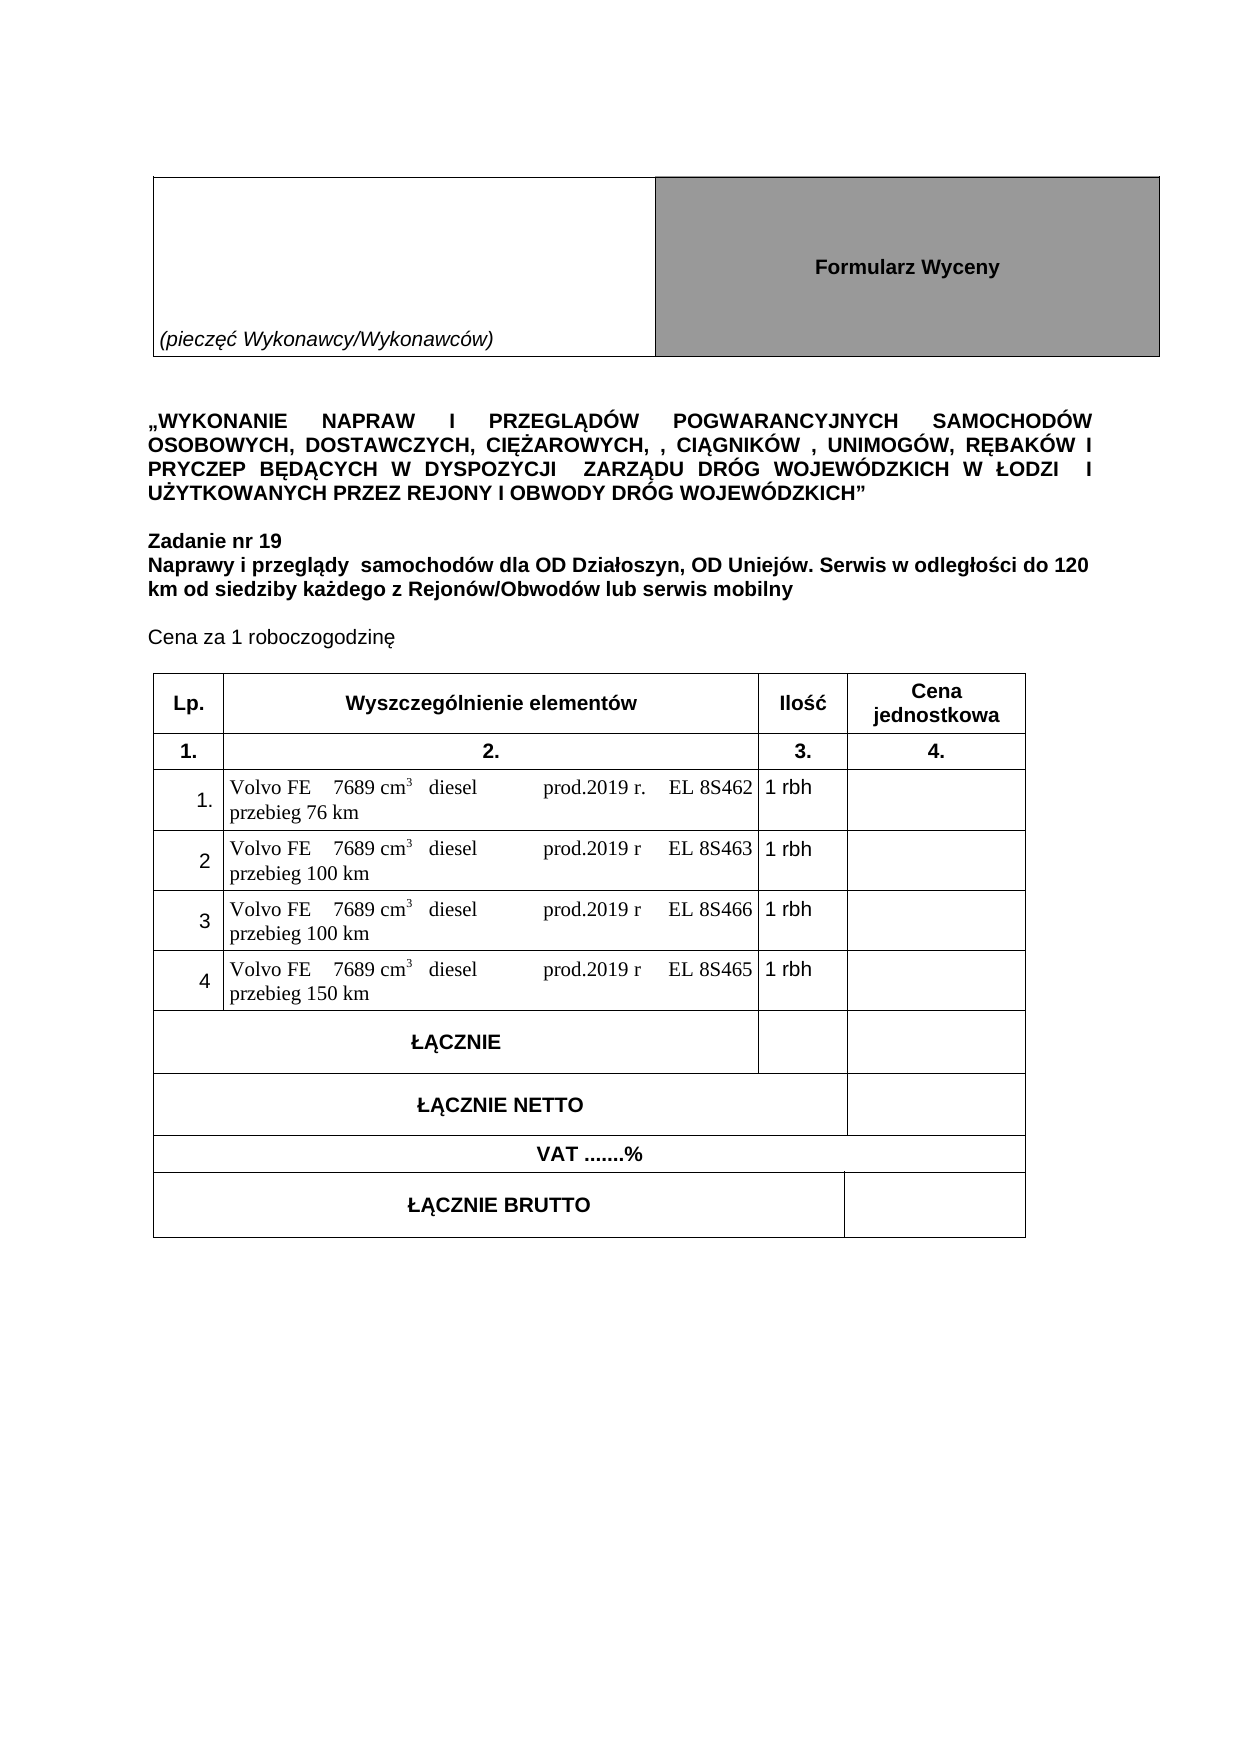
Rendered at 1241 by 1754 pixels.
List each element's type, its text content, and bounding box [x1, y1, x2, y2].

table_cell ŁĄCZNIE [154, 1011, 758, 1073]
table_cell Volvo FE 7689 cm3 diesel prod.2019 r EL 8S466 przebieg 100 km [224, 891, 758, 950]
table_cell 1 rbh [759, 770, 847, 830]
table_cell 2 [154, 831, 223, 890]
table_cell Volvo FE 7689 cm3 diesel prod.2019 r EL 8S465 przebieg 150 km [224, 951, 758, 1010]
table_cell Volvo FE 7689 cm3 diesel prod.2019 r EL 8S463 przebieg 100 km [224, 831, 758, 890]
table_cell [845, 1173, 1025, 1237]
table_cell [759, 1011, 847, 1073]
table_cell ŁĄCZNIE NETTO [154, 1074, 847, 1135]
table_cell [848, 1074, 1025, 1135]
text „WYKONANIE NAPRAW I PRZEGLĄDÓW POGWARANCYJNYCH SAMOCHODÓW OSOBOWYCH, DOSTAWCZYCH, CIĘŻAROWYCH, , CIĄGNIKÓW , UNIMOGÓW, RĘBAKÓW I PRYCZEP BĘDĄCYCH W DYSPOZYCJI ZARZĄDU DRÓG WOJEWÓDZKICH W ŁODZI I UŻYTKOWANYCH PRZEZ REJONY I OBWODY DRÓG WOJEWÓDZKICH” [148, 409, 1093, 505]
table_cell [848, 951, 1025, 1010]
table_header Ilość [759, 674, 847, 733]
table_cell 1 rbh [759, 831, 847, 890]
table_header Formularz Wyceny [656, 178, 1159, 356]
table_cell 1. [154, 734, 223, 769]
table_cell 1. [154, 770, 223, 830]
table_header Cena jednostkowa [848, 674, 1025, 733]
table_cell ŁĄCZNIE BRUTTO [154, 1173, 844, 1237]
table_cell [848, 770, 1025, 830]
table_cell 2. [224, 734, 758, 769]
table_cell 3. [759, 734, 847, 769]
table_cell 1 rbh [759, 951, 847, 1010]
table_header Wyszczególnienie elementów [224, 674, 758, 733]
table_cell Volvo FE 7689 cm3 diesel prod.2019 r. EL 8S462 przebieg 76 km [224, 770, 758, 830]
table_cell 3 [154, 891, 223, 950]
table_header (pieczęć Wykonawcy/Wykonawców) [154, 178, 655, 356]
text Cena za 1 roboczogodzinę [148, 625, 1093, 649]
table_cell VAT .......% [154, 1136, 1025, 1171]
table_cell [848, 831, 1025, 890]
text Naprawy i przeglądy samochodów dla OD Działoszyn, OD Uniejów. Serwis w odległości do 120 km od siedziby każdego z Rejonów/Obwodów lub serwis mobilny [148, 553, 1093, 601]
table_cell 1 rbh [759, 891, 847, 950]
table_cell 4. [848, 734, 1025, 769]
table_cell [848, 1011, 1025, 1073]
table_cell [848, 891, 1025, 950]
table_cell 4 [154, 951, 223, 1010]
text Zadanie nr 19 [148, 529, 1093, 553]
table_header Lp. [154, 674, 223, 733]
